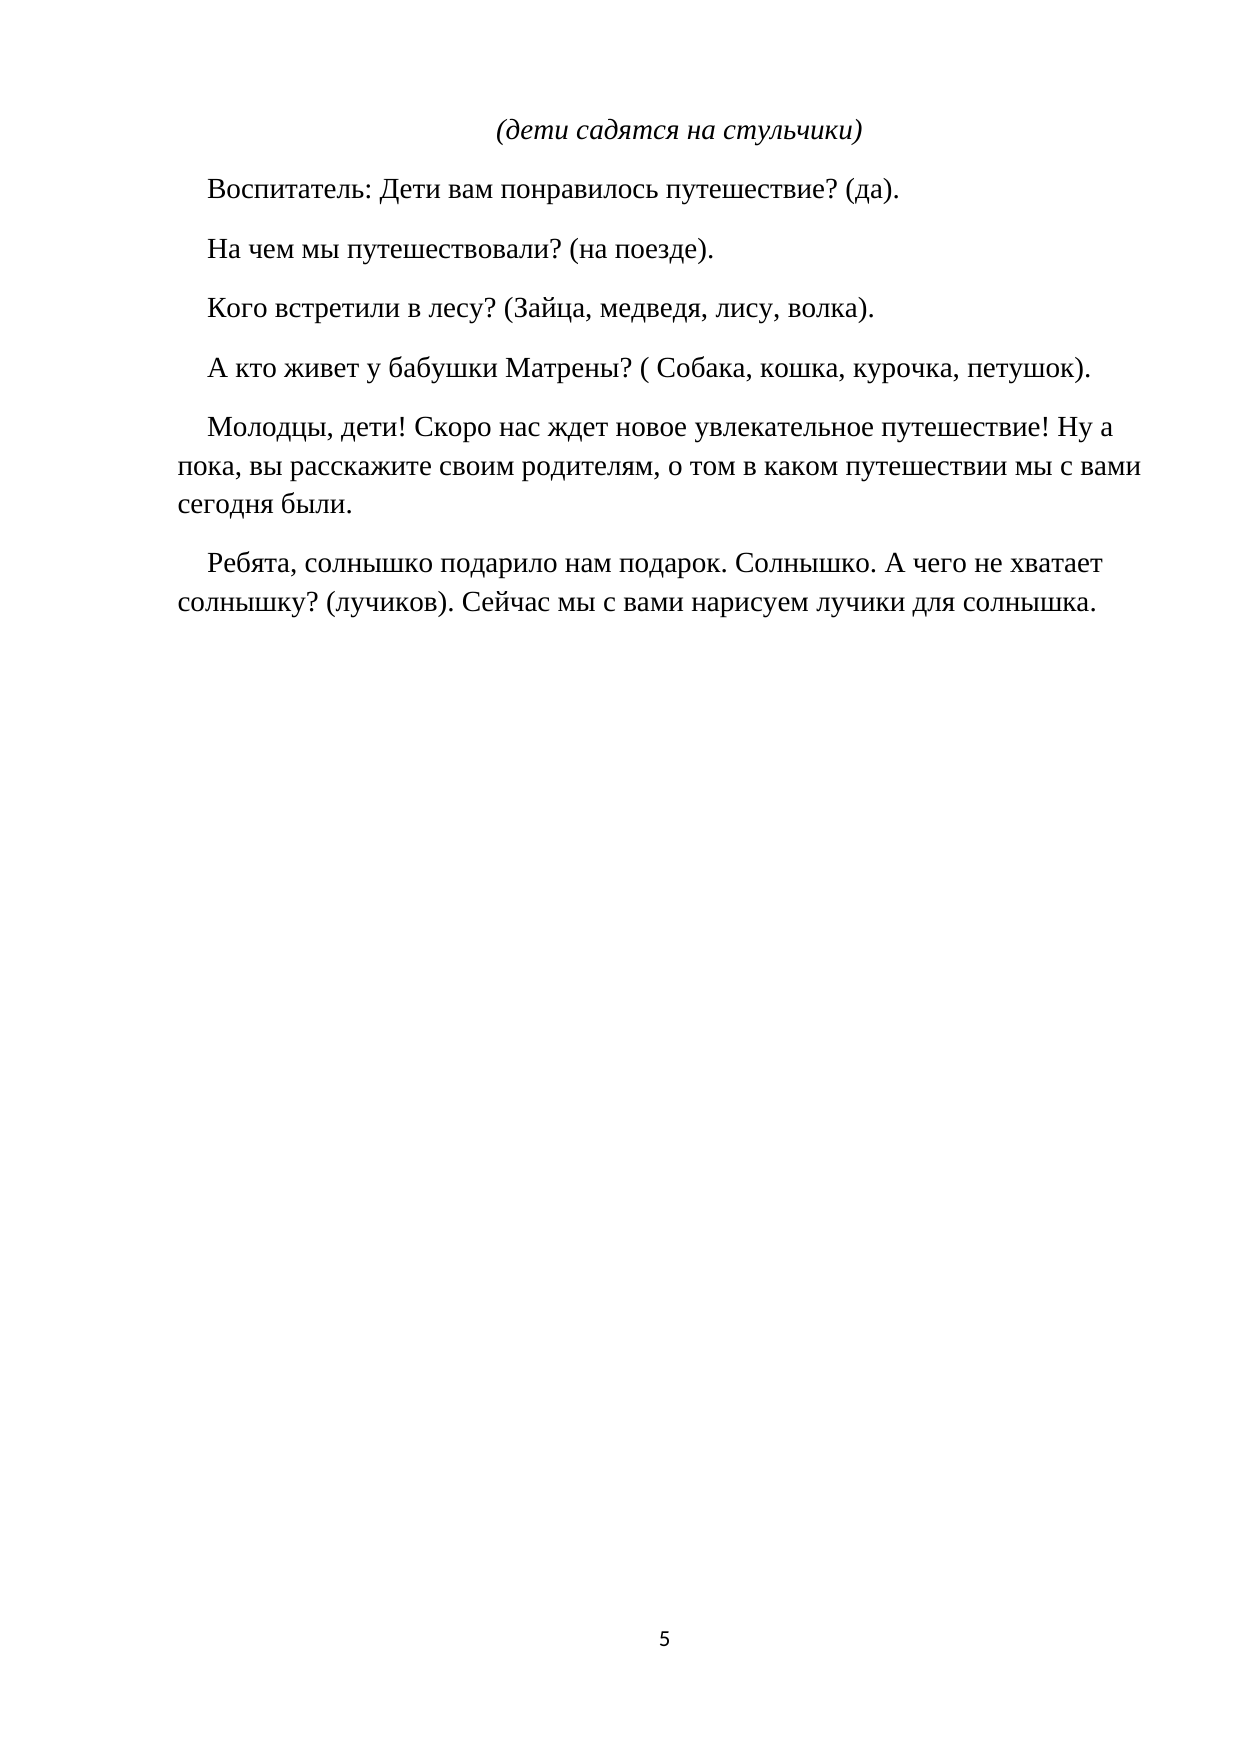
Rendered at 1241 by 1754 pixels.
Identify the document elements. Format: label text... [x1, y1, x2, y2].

text Молодцы, дети! Скоро нас ждет новое увлекательное путешествие! Ну а пока, вы расскажите своим родителям, о том в каком путешествии мы с вами сегодня были. [177, 409, 1152, 520]
text А кто живет у бабушки Матрены? ( Собака, кошка, курочка, петушок). [177, 350, 1152, 383]
text Кого встретили в лесу? (Зайца, медведя, лису, волка). [177, 290, 1152, 324]
text Ребята, солнышко подарило нам подарок. Солнышко. А чего не хватает солнышку? (лучиков). Сейчас мы с вами нарисуем лучики для солнышка. [177, 546, 1152, 618]
text На чем мы путешествовали? (на поезде). [177, 231, 1152, 264]
text Воспитатель: Дети вам понравилось путешествие? (да). [177, 172, 1152, 205]
text (дети садятся на стульчики) [177, 112, 1152, 146]
